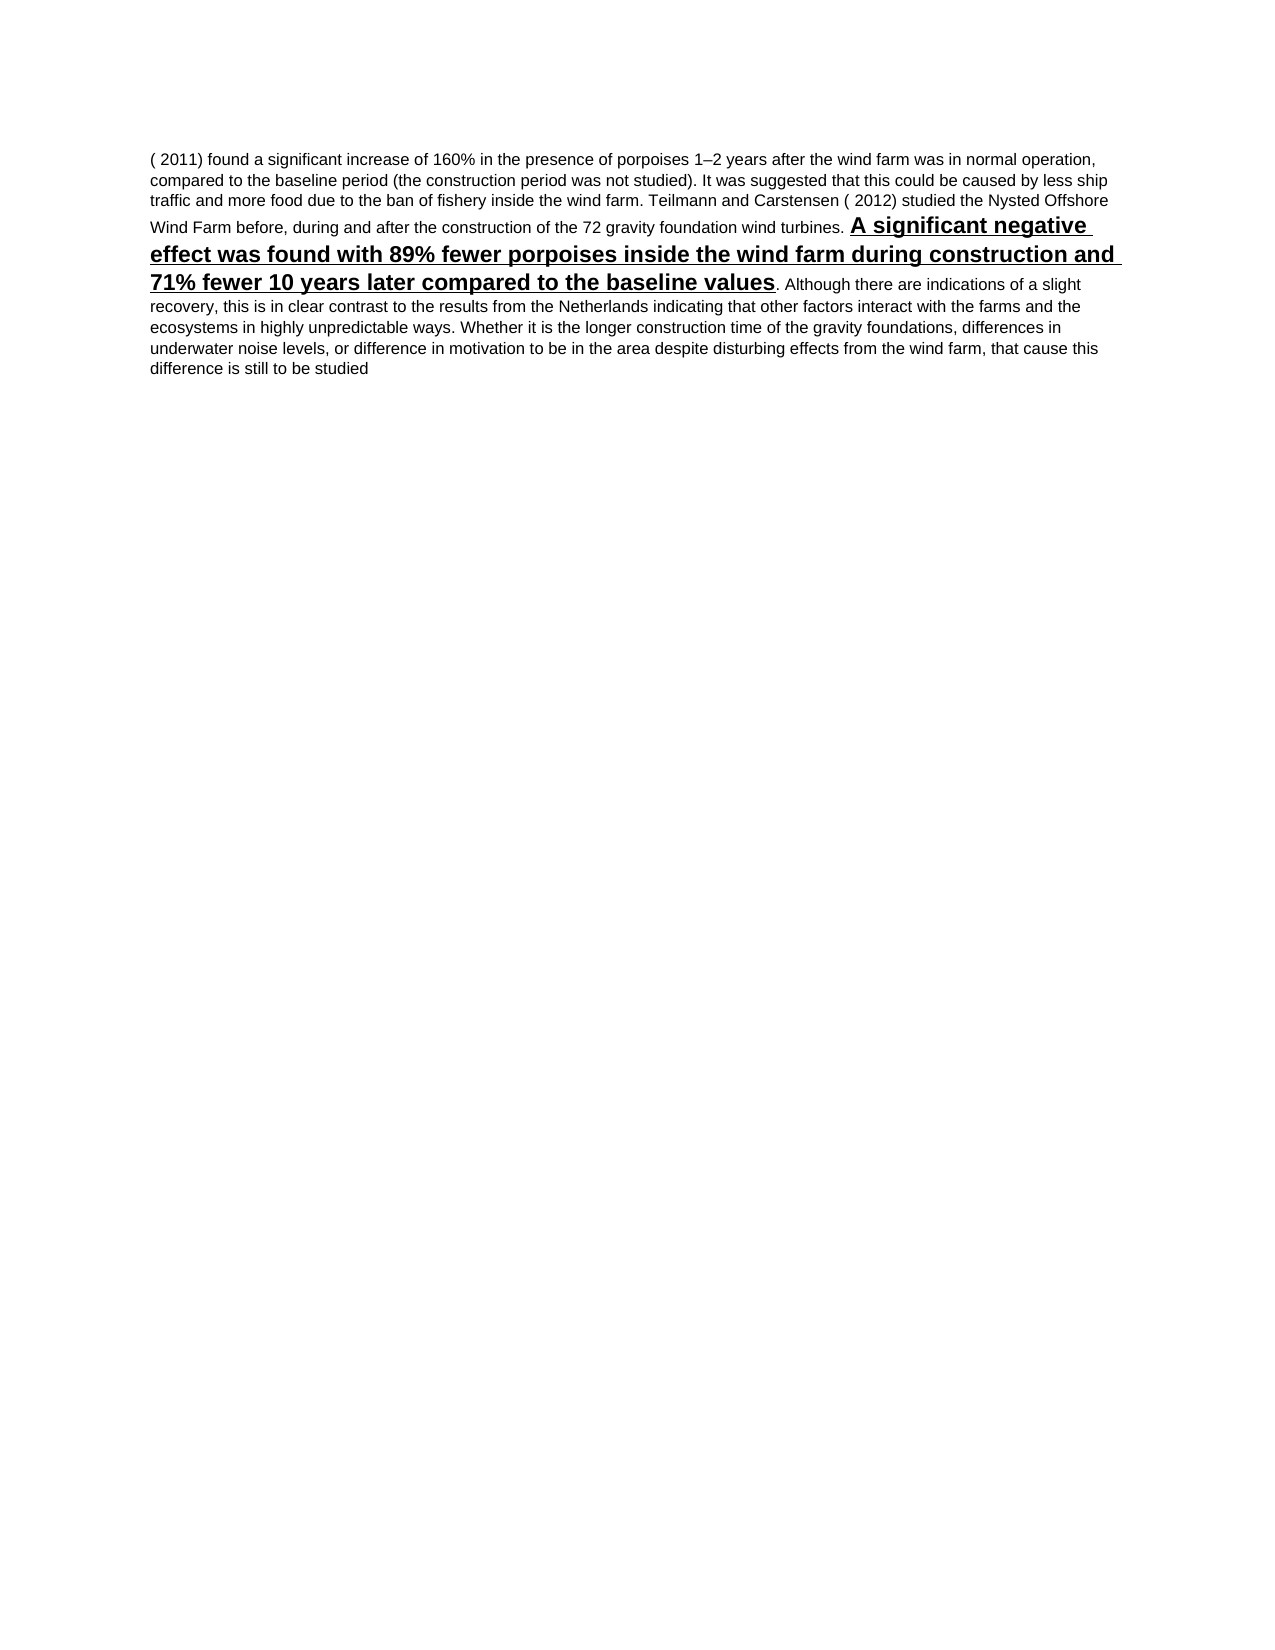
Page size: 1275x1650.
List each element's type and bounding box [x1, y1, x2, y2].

text [150, 150, 1125, 378]
